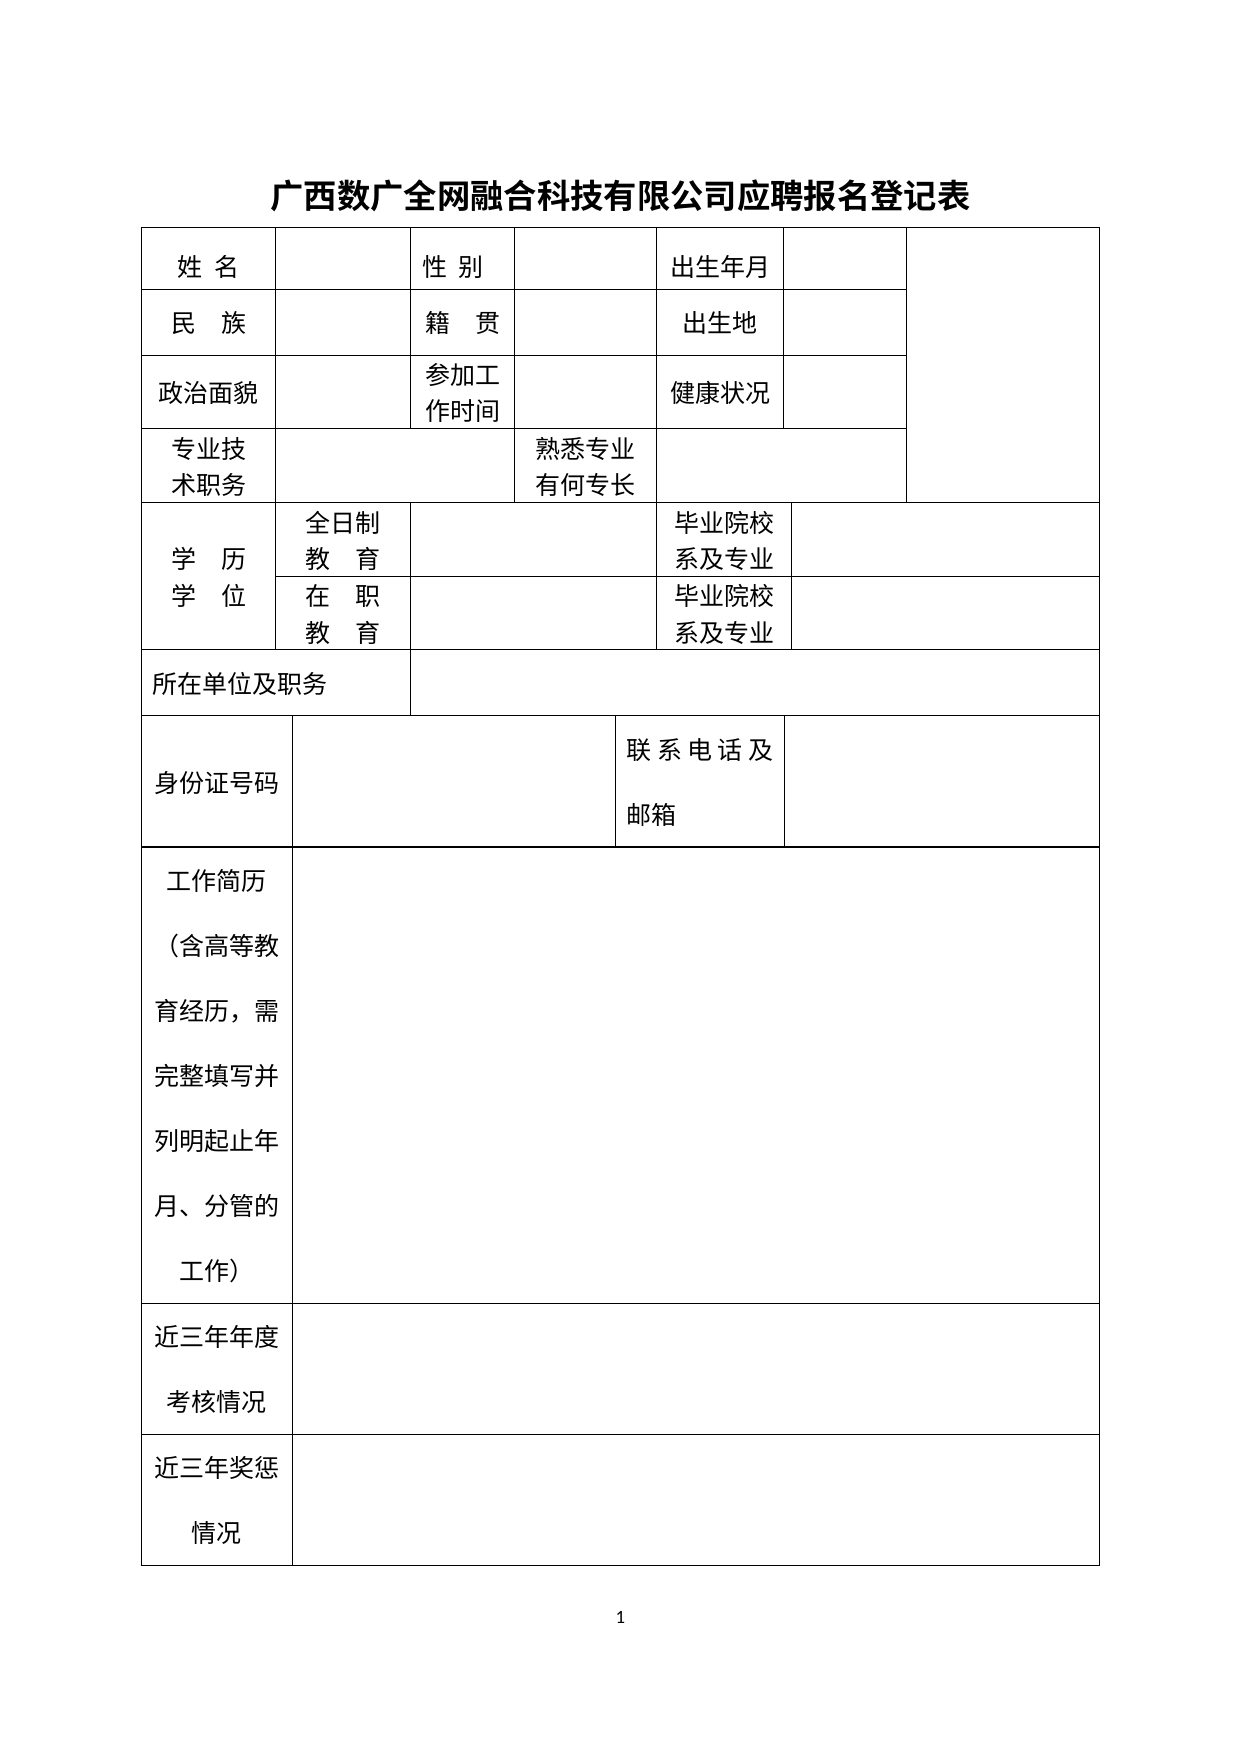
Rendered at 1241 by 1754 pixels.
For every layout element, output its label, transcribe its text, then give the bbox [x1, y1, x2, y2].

text 广西数广全网融合科技有限公司应聘报名登记表 [187, 162, 1053, 227]
table_cell 毕业院校 系及专业 [657, 503, 791, 576]
table_cell [515, 356, 656, 428]
table_cell [784, 290, 906, 354]
table_cell [657, 429, 906, 502]
table_header 性 别 [411, 228, 514, 288]
table_cell [792, 577, 1099, 649]
table_cell 参加工 作时间 [411, 356, 514, 428]
table_cell 熟悉专业 有何专长 [515, 429, 656, 502]
table_cell [293, 716, 615, 846]
table_cell 政治面貌 [142, 356, 275, 428]
table_cell 近三年奖惩情况 [142, 1435, 292, 1564]
table_cell [411, 503, 656, 576]
table_cell 联系电话及邮箱 [616, 716, 784, 846]
table_cell [785, 716, 1099, 846]
table_cell [293, 1435, 1099, 1564]
table_cell [411, 650, 1099, 715]
table_cell 专业技 术职务 [142, 429, 275, 502]
table_cell 近三年年度考核情况 [142, 1304, 292, 1433]
table_cell [293, 1304, 1099, 1433]
table_cell 毕业院校 系及专业 [657, 577, 791, 649]
table_header [784, 228, 906, 288]
table_cell 民 族 [142, 290, 275, 354]
table_header [907, 228, 1099, 502]
table_header 姓 名 [142, 228, 275, 288]
table_cell [276, 290, 410, 354]
table_cell [792, 503, 1099, 576]
table_cell 工作简历（含高等教育经历，需完整填写并列明起止年月、分管的工作） [142, 848, 292, 1302]
table_cell 全日制 教 育 [276, 503, 410, 576]
table_cell 学 历 学 位 [142, 503, 275, 649]
table_cell 籍 贯 [411, 290, 514, 354]
table_cell 在 职 教 育 [276, 577, 410, 649]
table_cell 所在单位及职务 [142, 650, 410, 715]
table_cell [411, 577, 656, 649]
table_cell [276, 429, 514, 502]
table_cell 健康状况 [657, 356, 783, 428]
table_cell [293, 848, 1099, 1302]
table_cell [276, 356, 410, 428]
table_cell 出生地 [657, 290, 783, 354]
table_cell 身份证号码 [142, 716, 292, 846]
table_header [276, 228, 410, 288]
table_header [515, 228, 656, 288]
table_cell [784, 356, 906, 428]
table_header 出生年月 [657, 228, 783, 288]
table_cell [515, 290, 656, 354]
